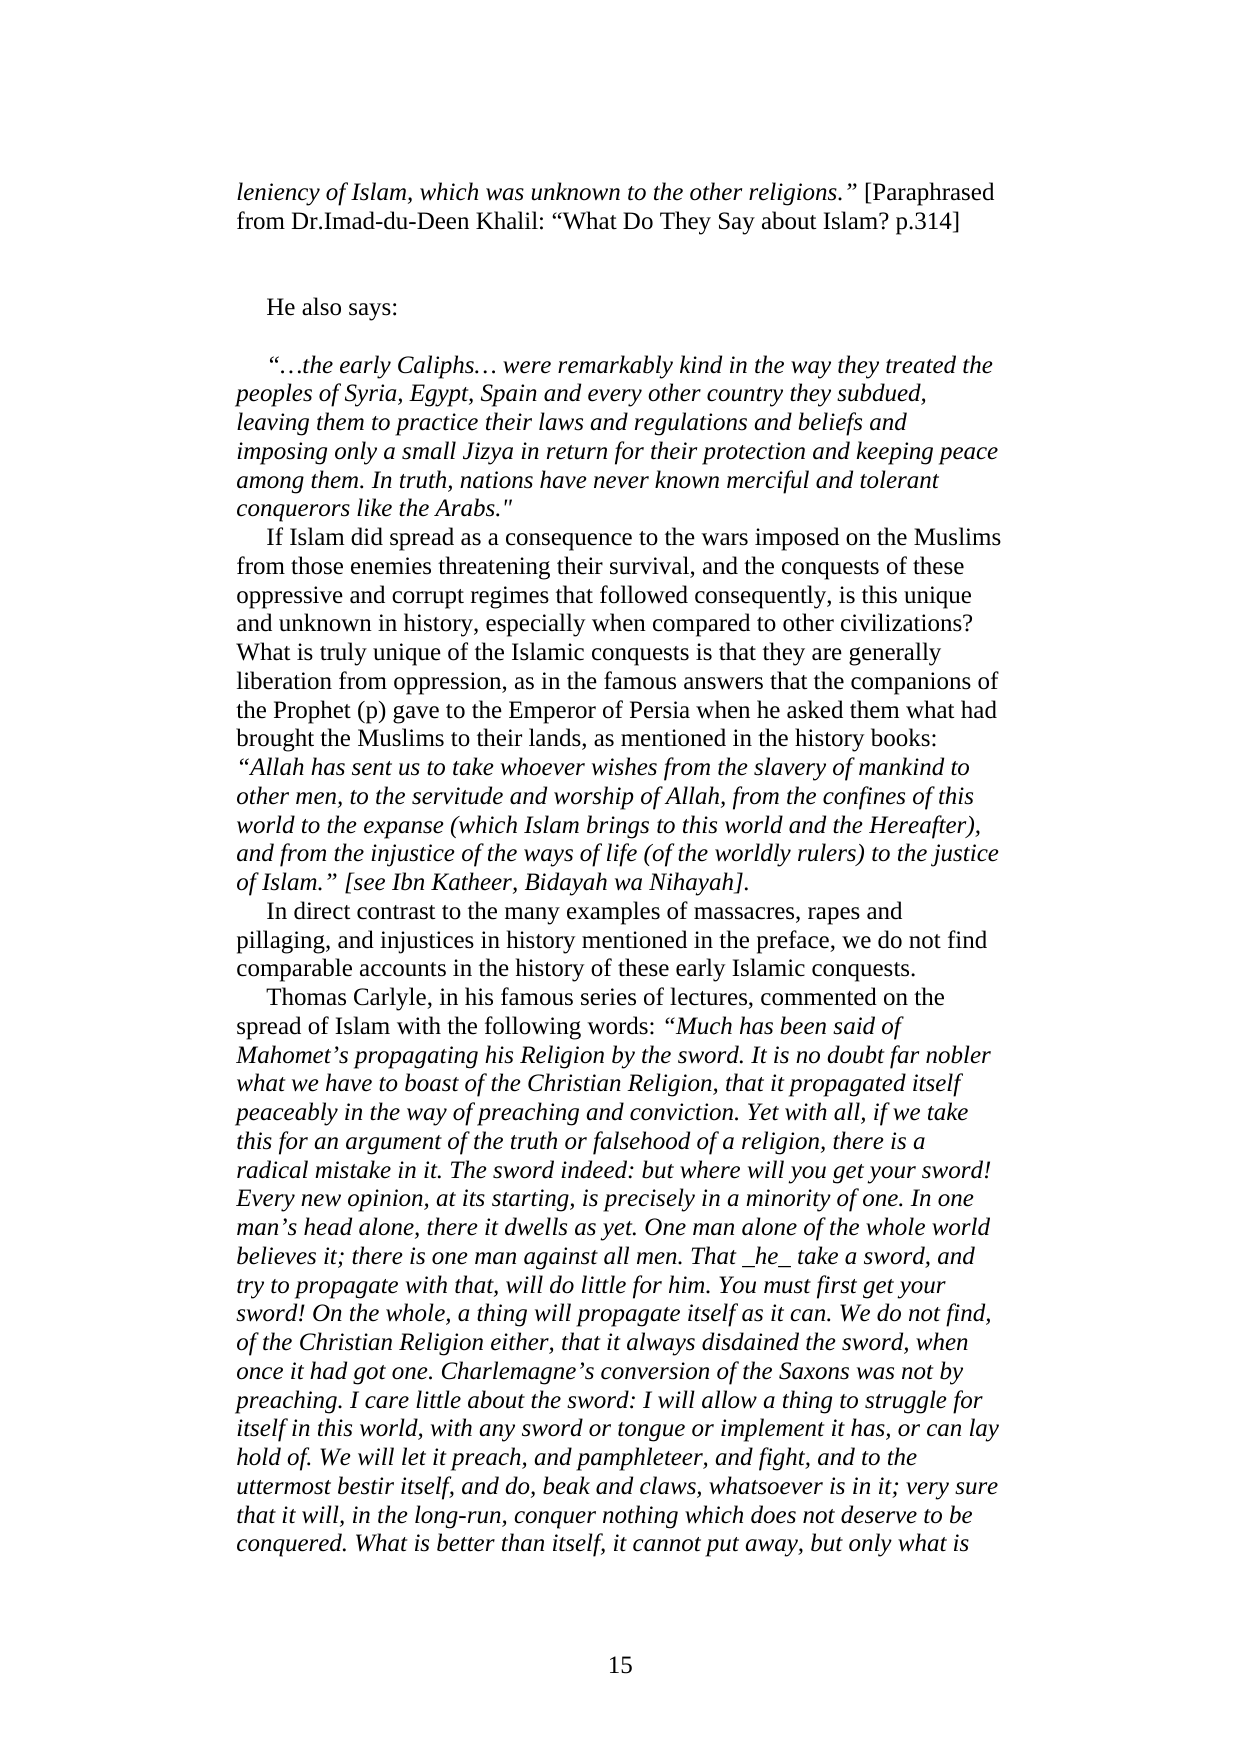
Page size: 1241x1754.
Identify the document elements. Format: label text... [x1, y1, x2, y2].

text If Islam did spread as a consequence to the wars imposed on the Muslims from those enemies threatening their survival, and the conquests of these oppressive and corrupt regimes that followed consequently, is this unique and unknown in history, especially when compared to other civilizations? What is truly unique of the Islamic conquests is that they are generally liberation from oppression, as in the famous answers that the companions of the Prophet (p) gave to the Emperor of Persia when he asked them what had brought the Muslims to their lands, as mentioned in the history books: “Allah has sent us to take whoever wishes from the slavery of mankind to other men, to the servitude and worship of Allah, from the confines of this world to the expanse (which Islam brings to this world and the Hereafter), and from the injustice of the ways of life (of the worldly rulers) to the justice of Islam.” [see Ibn Katheer, Bidayah wa Nihayah]. [236, 522, 1004, 896]
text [236, 177, 1004, 235]
text “…the early Caliphs… were remarkably kind in the way they treated the peoples of Syria, Egypt, Spain and every other country they subdued, leaving them to practice their laws and regulations and beliefs and imposing only a small Jizya in return for their protection and keeping peace among them. In truth, nations have never known merciful and tolerant conquerors like the Arabs." [236, 350, 1004, 522]
text He also says: [236, 292, 1004, 321]
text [236, 982, 1004, 1557]
text In direct contrast to the many examples of massacres, rapes and pillaging, and injustices in history mentioned in the preface, we do not find comparable accounts in the history of these early Islamic conquests. [236, 896, 1004, 982]
